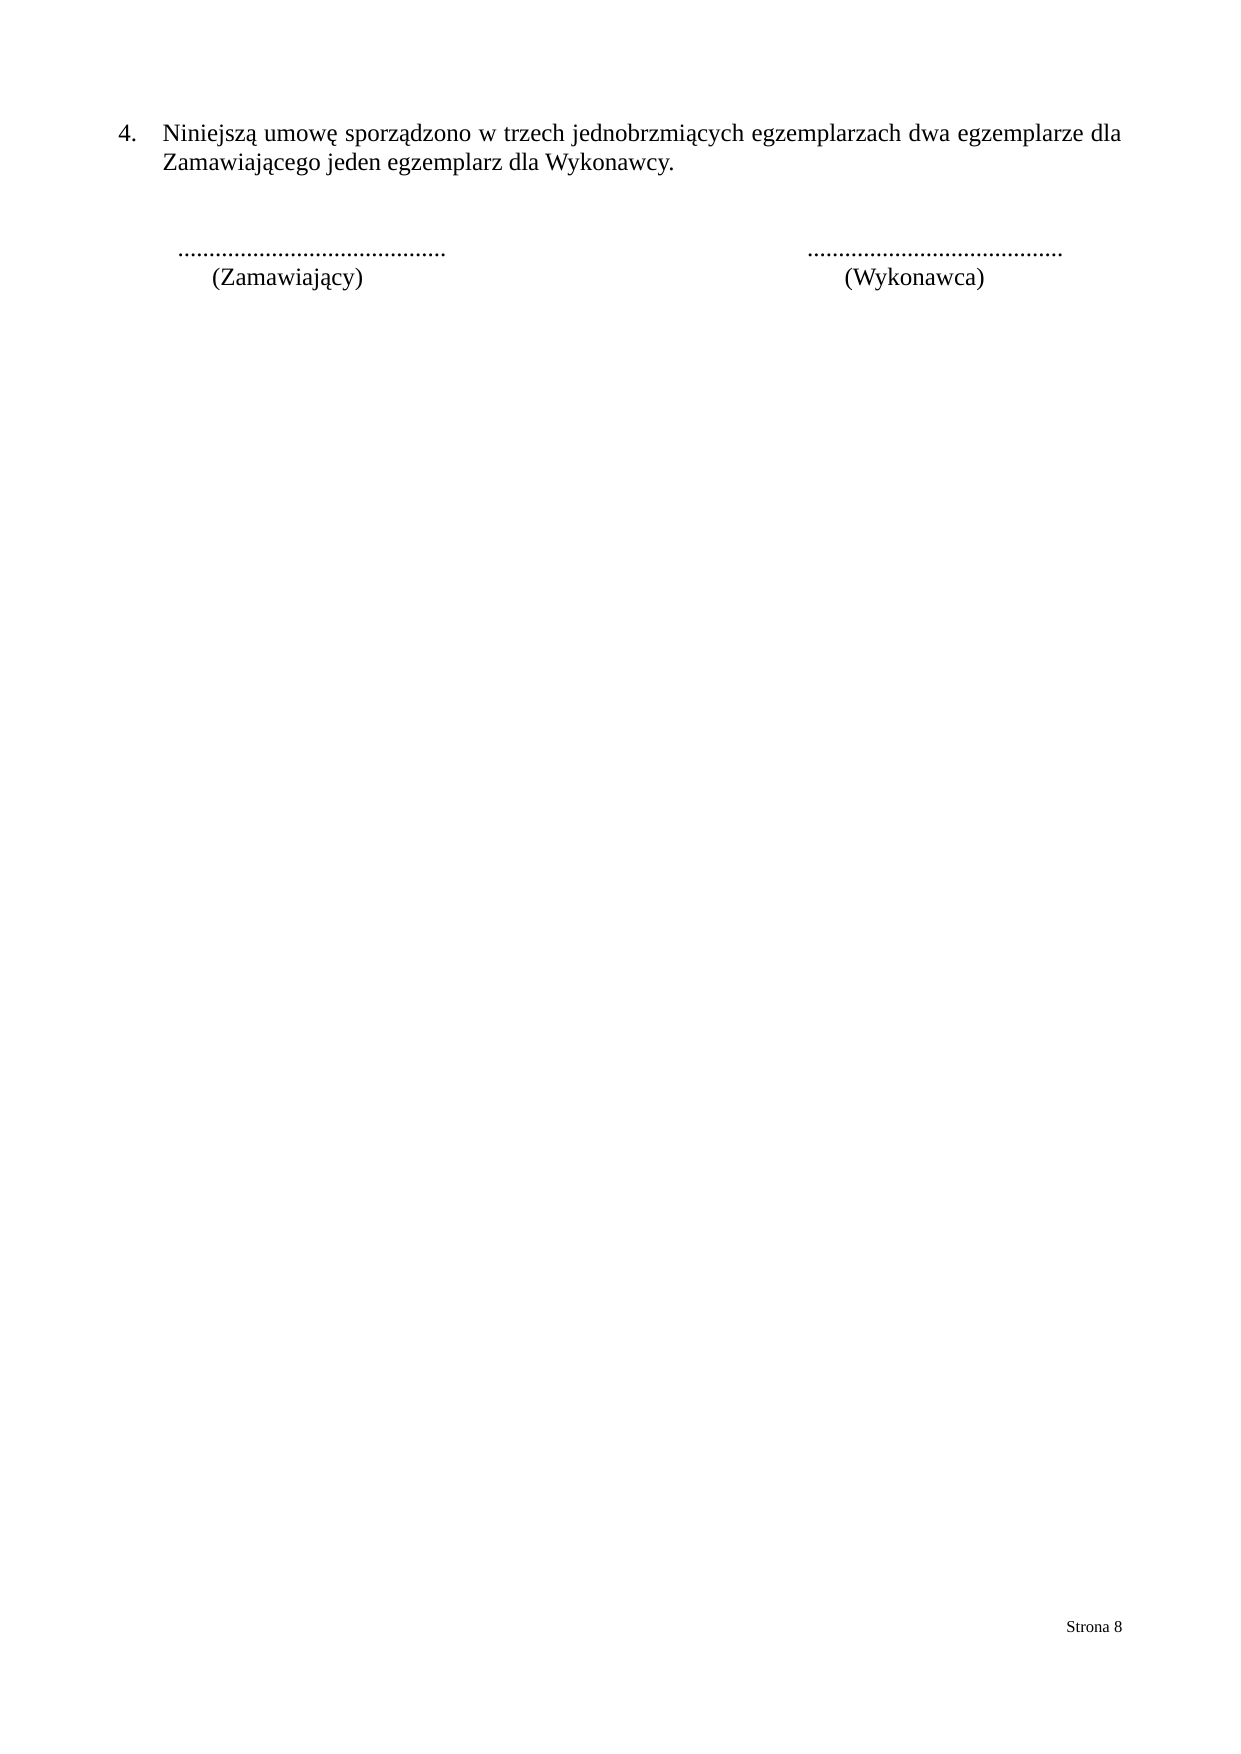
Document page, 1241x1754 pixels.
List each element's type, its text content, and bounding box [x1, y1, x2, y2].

text (Zamawiający) (Wykonawca) [118, 262, 1122, 291]
text ........................................... ......................................... [177, 233, 1122, 262]
text 4. Niniejszą umowę sporządzono w trzech jednobrzmiących egzemplarzach dwa egzemplarze dla Zamawiającego jeden egzemplarz dla Wykonawcy. [118, 118, 1122, 176]
